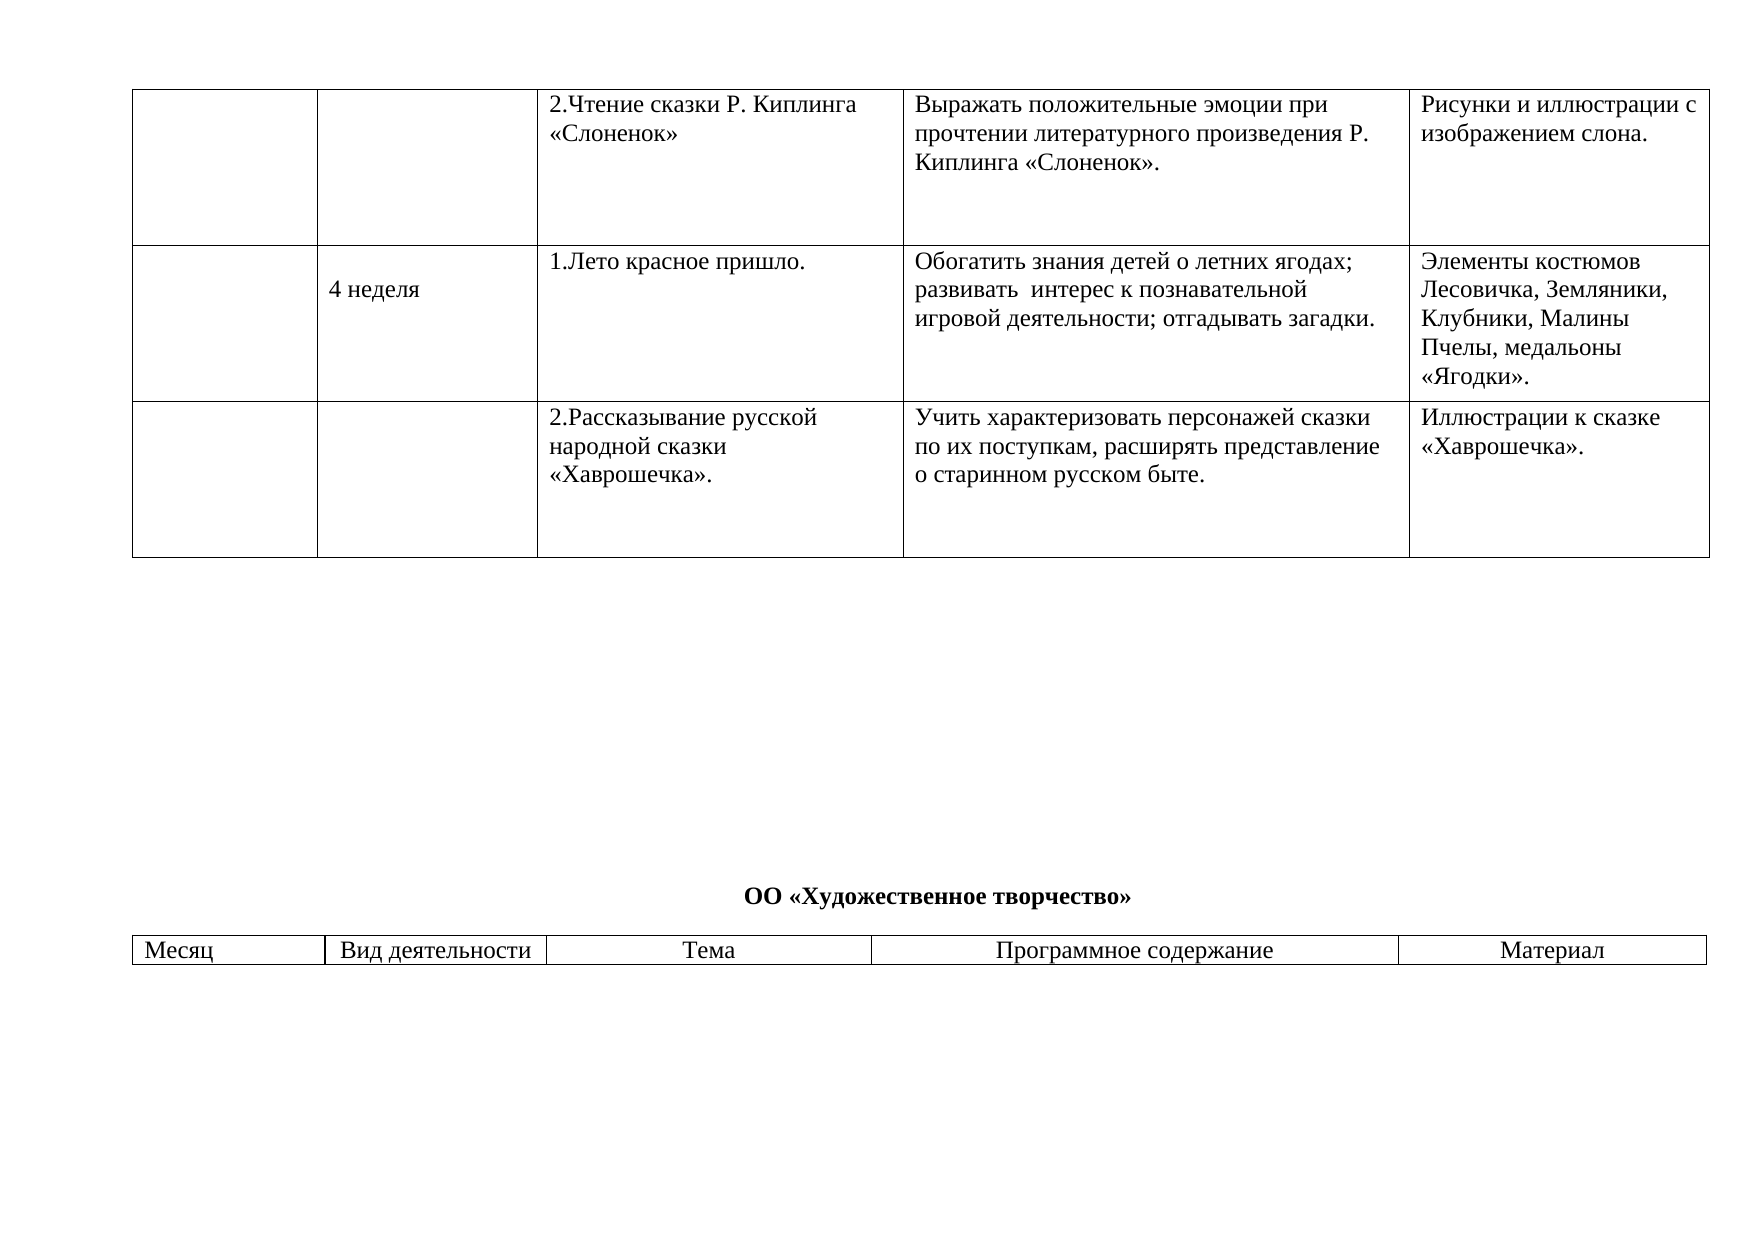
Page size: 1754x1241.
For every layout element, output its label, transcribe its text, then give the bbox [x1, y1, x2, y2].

table_header Программное содержание [872, 936, 1398, 964]
table_header Месяц [133, 936, 324, 964]
text ОО «Художественное творчество» [177, 881, 1698, 909]
table_cell [133, 402, 317, 557]
table_cell [318, 402, 537, 557]
table_cell 2.Рассказывание русской народной сказки «Хаврошечка». [538, 402, 903, 557]
table_cell Иллюстрации к сказке «Хаврошечка». [1410, 402, 1709, 557]
table_header Материал [1399, 936, 1706, 964]
table_cell Рисунки и иллюстрации с изображением слона. [1410, 90, 1709, 245]
table_cell Обогатить знания детей о летних ягодах; развивать интерес к познавательной игровой деятельности; отгадывать загадки. [904, 246, 1409, 401]
table_cell Элементы костюмов Лесовичка, Земляники, Клубники, Малины Пчелы, медальоны «Ягодки». [1410, 246, 1709, 401]
table_cell [318, 90, 537, 245]
table_header Тема [547, 936, 871, 964]
table_cell Учить характеризовать персонажей сказки по их поступкам, расширять представление о старинном русском быте. [904, 402, 1409, 557]
table_cell Выражать положительные эмоции при прочтении литературного произведения Р. Киплинга «Слоненок». [904, 90, 1409, 245]
table_header Вид деятельности [326, 936, 546, 964]
table_cell [133, 246, 317, 401]
table_cell [133, 90, 317, 245]
table_cell 4 неделя [318, 246, 537, 401]
table_cell 2.Чтение сказки Р. Киплинга «Слоненок» [538, 90, 903, 245]
table_cell 1.Лето красное пришло. [538, 246, 903, 401]
